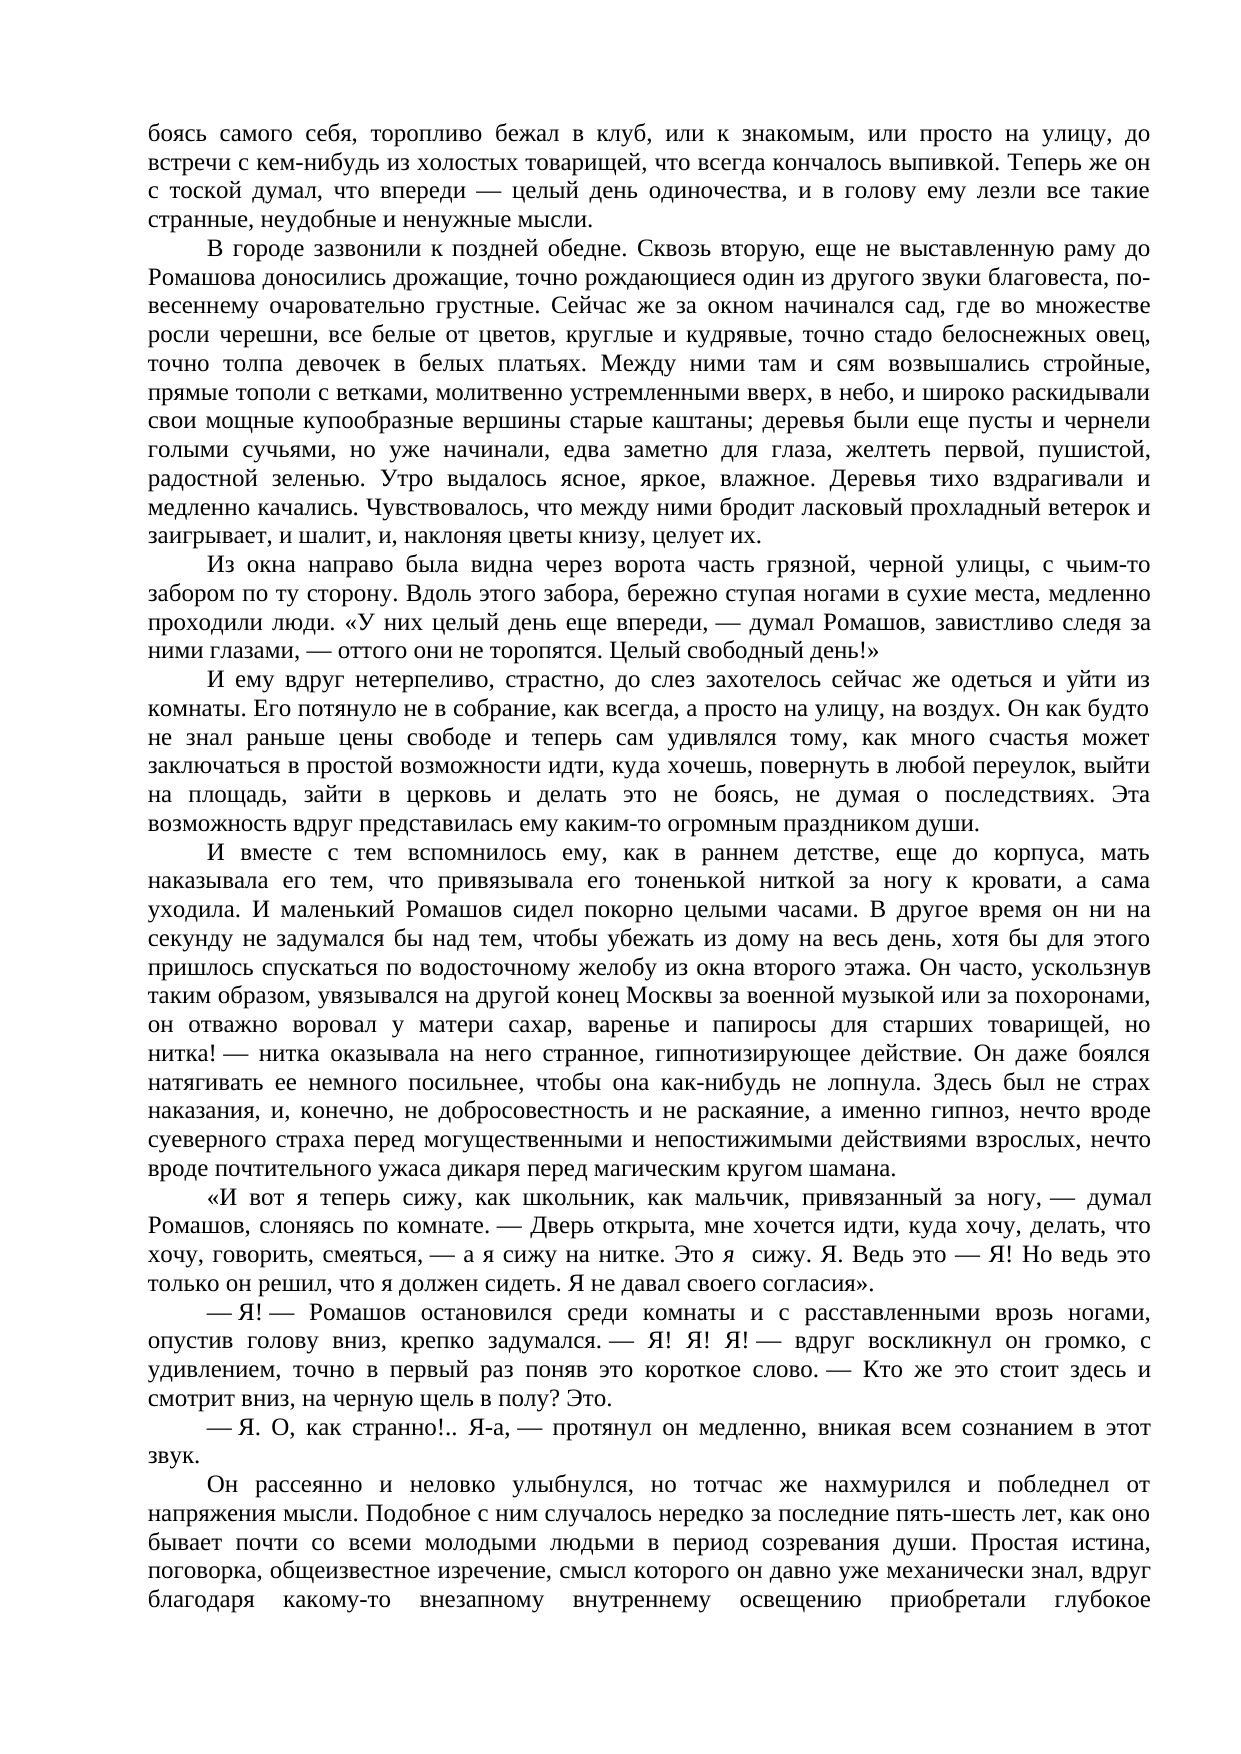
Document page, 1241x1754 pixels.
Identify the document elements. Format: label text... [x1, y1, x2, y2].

text В городе зазвонили к поздней обедне. Сквозь вторую, еще не выставленную раму до Ромашова доносились дрожащие, точно рождающиеся один из другого звуки благовеста, по-весеннему очаровательно грустные. Сейчас же за окном начинался сад, где во множестве росли черешни, все белые от цветов, круглые и кудрявые, точно стадо белоснежных овец, точно толпа девочек в белых платьях. Между ними там и сям возвышались стройные, прямые тополи с ветками, молитвенно устремленными вверх, в небо, и широко раскидывали свои мощные купообразные вершины старые каштаны; деревья были еще пусты и чернели голыми сучьями, но уже начинали, едва заметно для глаза, желтеть первой, пушистой, радостной зеленью. Утро выдалось ясное, яркое, влажное. Деревья тихо вздрагивали и медленно качались. Чувствовалось, что между ними бродит ласковый прохладный ветерок и заигрывает, и шалит, и, наклоняя цветы книзу, целует их. [148, 233, 1152, 549]
text Из окна направо была видна через ворота часть грязной, черной улицы, с чьим-то забором по ту сторону. Вдоль этого забора, бережно ступая ногами в сухие места, медленно проходили люди. «У них целый день еще впереди, — думал Ромашов, завистливо следя за ними глазами, — оттого они не торопятся. Целый свободный день!» [148, 549, 1152, 664]
text И вместе с тем вспомнилось ему, как в раннем детстве, еще до корпуса, мать наказывала его тем, что привязывала его тоненькой ниткой за ногу к кровати, а сама уходила. И маленький Ромашов сидел покорно целыми часами. В другое время он ни на секунду не задумался бы над тем, чтобы убежать из дому на весь день, хотя бы для этого пришлось спускаться по водосточному желобу из окна второго этажа. Он часто, ускользнув таким образом, увязывался на другой конец Москвы за военной музыкой или за похоронами, он отважно воровал у матери сахар, варенье и папиросы для старших товарищей, но нитка! — нитка оказывала на него странное, гипнотизирующее действие. Он даже боялся натягивать ее немного посильнее, чтобы она как-нибудь не лопнула. Здесь был не страх наказания, и, конечно, не добросовестность и не раскаяние, а именно гипноз, нечто вроде суеверного страха перед могущественными и непостижимыми действиями взрослых, нечто вроде почтительного ужаса дикаря перед магическим кругом шамана. [148, 837, 1152, 1182]
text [148, 118, 1152, 233]
text — Я! — Ромашов остановился среди комнаты и с расставленными врозь ногами, опустив голову вниз, крепко задумался. — Я! Я! Я! — вдруг воскликнул он громко, с удивлением, точно в первый раз поняв это короткое слово. — Кто же это стоит здесь и смотрит вниз, на черную щель в полу? Это. [148, 1297, 1152, 1412]
text «И вот я теперь сижу, как школьник, как мальчик, привязанный за ногу, — думал Ромашов, слоняясь по комнате. — Дверь открыта, мне хочется идти, куда хочу, делать, что хочу, говорить, смеяться, — а я сижу на нитке. Это я сижу. Я. Ведь это — Я! Но ведь это только он решил, что я должен сидеть. Я не давал своего согласия». [148, 1182, 1152, 1297]
text И ему вдруг нетерпеливо, страстно, до слез захотелось сейчас же одеться и уйти из комнаты. Его потянуло не в собрание, как всегда, а просто на улицу, на воздух. Он как будто не знал раньше цены свободе и теперь сам удивлялся тому, как много счастья может заключаться в простой возможности идти, куда хочешь, повернуть в любой переулок, выйти на площадь, зайти в церковь и делать это не боясь, не думая о последствиях. Эта возможность вдруг представилась ему каким-то огромным праздником души. [148, 664, 1152, 837]
text — Я. О, как странно!.. Я-а, — протянул он медленно, вникая всем сознанием в этот звук. [148, 1412, 1152, 1469]
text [148, 1469, 1152, 1613]
